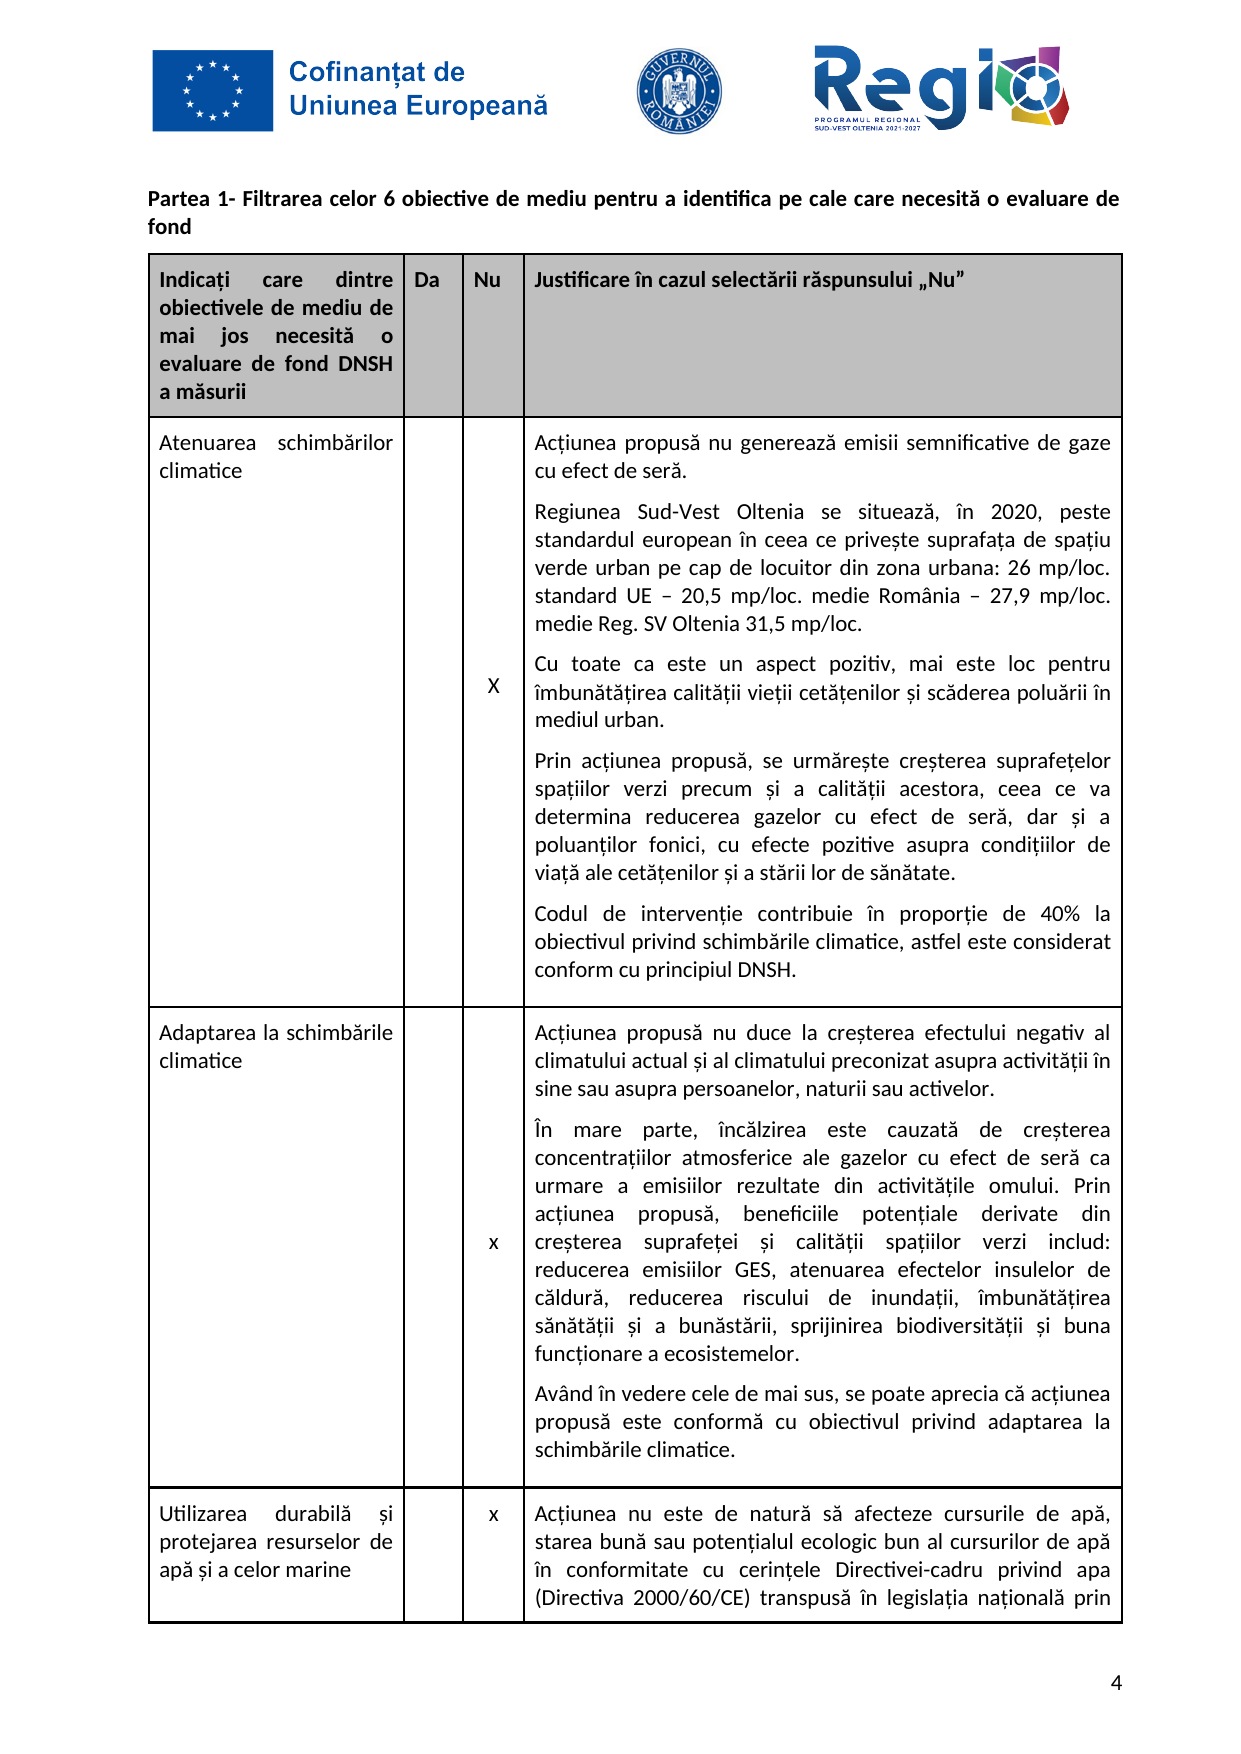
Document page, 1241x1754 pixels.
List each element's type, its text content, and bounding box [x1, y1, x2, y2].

table_cell Acțiunea propusă nu duce la creșterea efectului negativ al climatului actual și al climatului preconizat asupra activității în sine sau asupra persoanelor, naturii sau activelor. În mare parte, încălzirea este cauzată de creșterea concentrațiilor atmosferice ale gazelor cu efect de seră ca urmare a emisiilor rezultate din activitățile omului. Prin acțiunea propusă, beneficiile potențiale derivate din creșterea suprafeței și calității spațiilor verzi includ: reducerea emisiilor GES, atenuarea efectelor insulelor de căldură, reducerea riscului de inundații, îmbunătățirea sănătății și a bunăstării, sprijinirea biodiversității și buna funcționare a ecosistemelor. Având în vedere cele de mai sus, se poate aprecia că acțiunea propusă este conformă cu obiectivul privind adaptarea la schimbările climatice. [525, 1008, 1121, 1486]
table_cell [150, 1489, 403, 1621]
table_header Indicați care dintre obiectivele de mediu de mai jos necesită o evaluare de fond DNSH a măsurii [150, 255, 403, 416]
picture [147, 45, 550, 135]
table_cell x [464, 1489, 523, 1621]
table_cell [525, 1489, 1121, 1621]
picture [633, 46, 728, 136]
table_header Da [405, 255, 462, 416]
table_cell X [464, 418, 523, 1006]
picture [812, 44, 1071, 133]
table_header Justificare în cazul selectării răspunsului „Nu” [525, 255, 1121, 416]
table_cell [405, 1008, 462, 1486]
table_cell [405, 418, 462, 1006]
table_cell Atenuarea schimbărilor climatice [150, 418, 403, 1006]
table_header Nu [464, 255, 523, 416]
table_cell x [464, 1008, 523, 1486]
table_cell [405, 1489, 462, 1621]
text Partea 1- Filtrarea celor 6 obiective de mediu pentru a identifica pe cale care necesită o evaluare de fond [148, 184, 1122, 240]
table_cell Adaptarea la schimbările climatice [150, 1008, 403, 1486]
table_cell Acțiunea propusă nu generează emisii semnificative de gaze cu efect de seră. Regiunea Sud-Vest Oltenia se situează, în 2020, peste standardul european în ceea ce privește suprafața de spațiu verde urban pe cap de locuitor din zona urbana: 26 mp/loc. standard UE – 20,5 mp/loc. medie România – 27,9 mp/loc. medie Reg. SV Oltenia 31,5 mp/loc. Cu toate ca este un aspect pozitiv, mai este loc pentru îmbunătățirea calității vieții cetățenilor și scăderea poluării în mediul urban. Prin acțiunea propusă, se urmărește creșterea suprafețelor spațiilor verzi precum și a calității acestora, ceea ce va determina reducerea gazelor cu efect de seră, dar și a poluanților fonici, cu efecte pozitive asupra condițiilor de viață ale cetățenilor și a stării lor de sănătate. Codul de intervenție contribuie în proporție de 40% la obiectivul privind schimbările climatice, astfel este considerat conform cu principiul DNSH. [525, 418, 1121, 1006]
